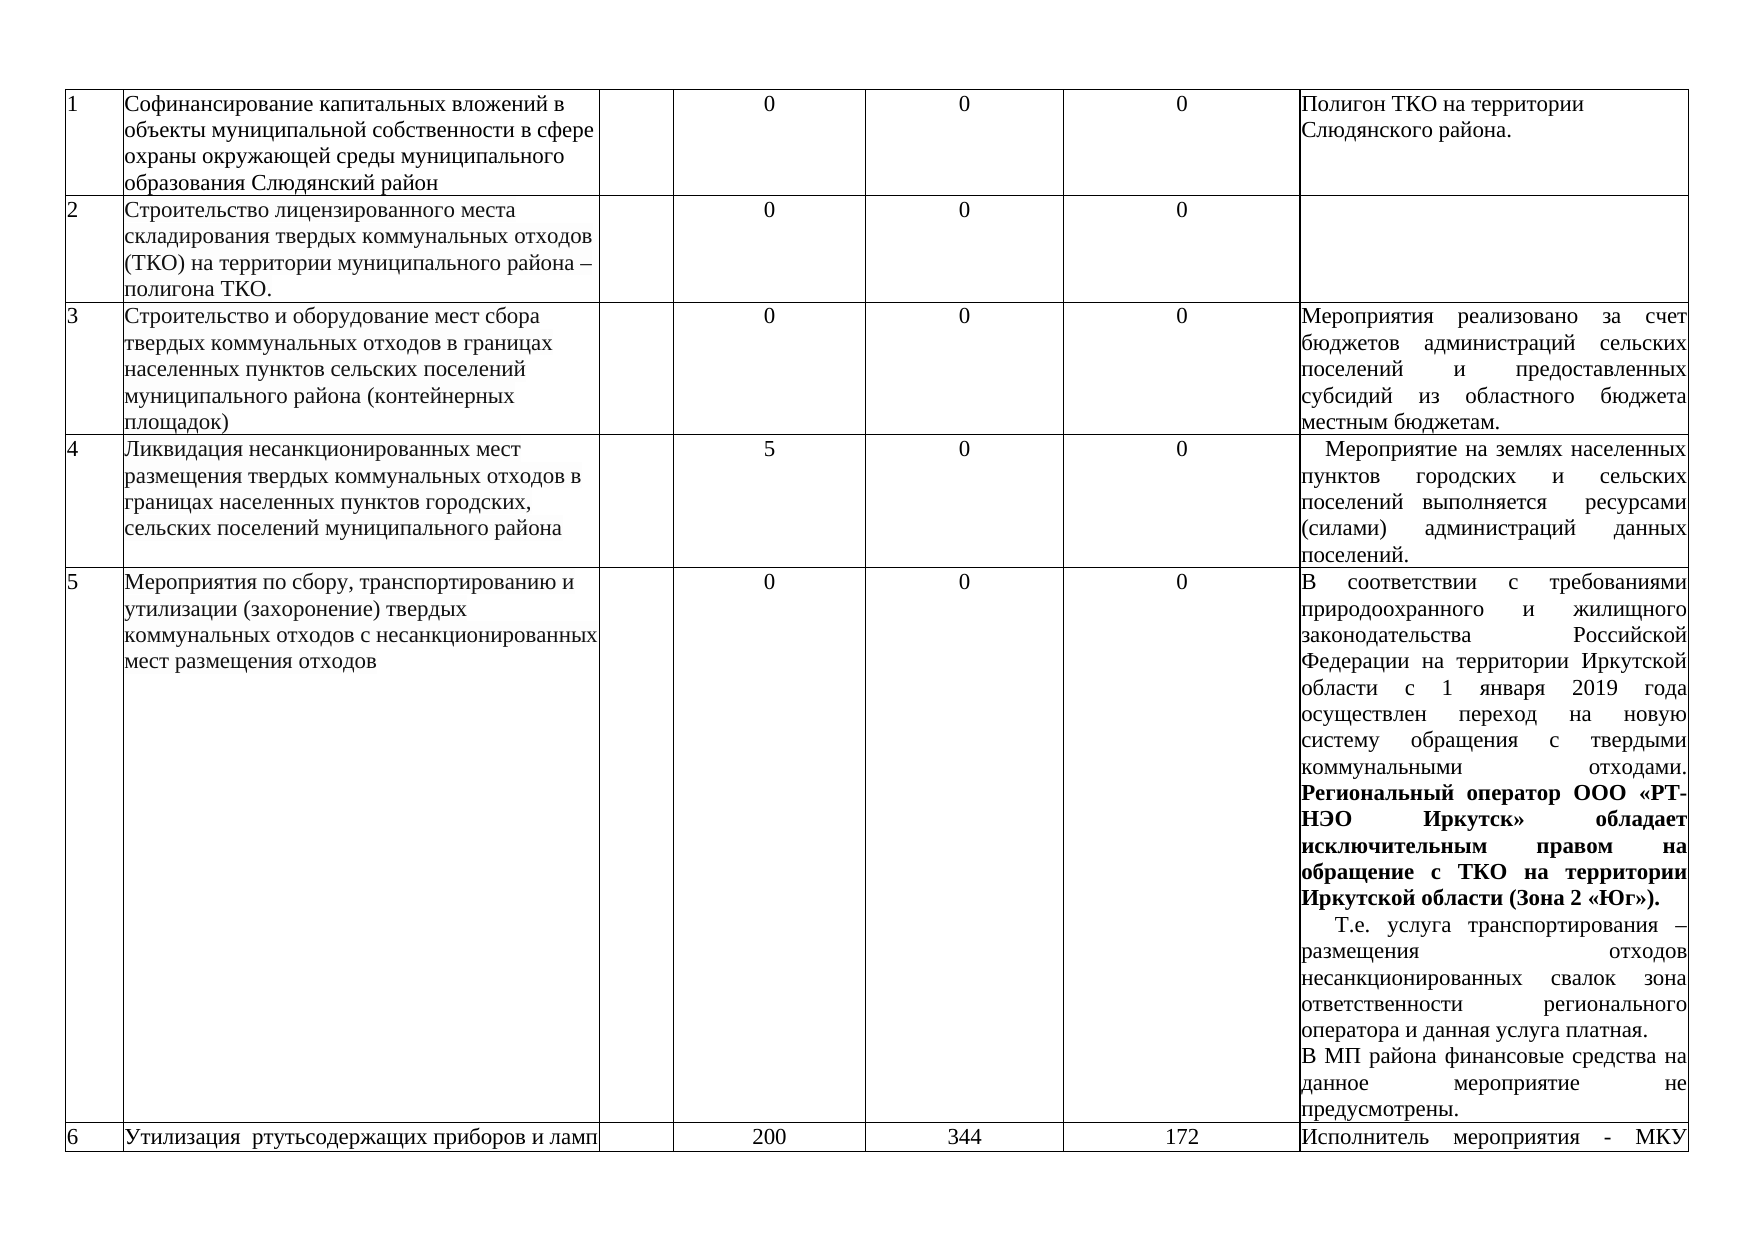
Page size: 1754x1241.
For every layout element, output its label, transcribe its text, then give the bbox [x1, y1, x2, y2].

table_cell 2 [66, 196, 123, 302]
table_cell 0 [866, 435, 1063, 567]
table_cell 0 [1064, 303, 1299, 434]
table_cell Мероприятия по сбору, транспортированию и утилизации (захоронение) твердых коммунальных отходов с несанкционированных мест размещения отходов [124, 568, 599, 1122]
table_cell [124, 1123, 599, 1151]
table_cell 0 [1064, 568, 1299, 1122]
table_cell 0 [674, 568, 865, 1122]
table_cell 6 [66, 1123, 123, 1151]
table_cell 0 [866, 568, 1063, 1122]
table_cell 0 [674, 90, 865, 195]
table_cell [600, 568, 673, 1122]
table_cell 1 [66, 90, 123, 195]
table_cell 0 [1064, 435, 1299, 567]
table_cell 0 [1064, 90, 1299, 195]
table_cell 344 [866, 1123, 1063, 1151]
table_cell 172 [1064, 1123, 1299, 1151]
table_cell 0 [674, 303, 865, 434]
table_cell 5 [674, 435, 865, 567]
table_cell 5 [66, 568, 123, 1122]
table_cell [600, 1123, 673, 1151]
table_cell Строительство лицензированного места складирования твердых коммунальных отходов (ТКО) на территории муниципального района – полигона ТКО. [124, 196, 599, 302]
table_cell Мероприятие на землях населенных пунктов городских и сельских поселений выполняется ресурсами (силами) администраций данных поселений. [1301, 435, 1688, 567]
table_cell [600, 303, 673, 434]
table_cell В соответствии с требованиями природоохранного и жилищного законодательства Российской Федерации на территории Иркутской области с 1 января 2019 года осуществлен переход на новую систему обращения с твердыми коммунальными отходами. Региональный оператор ООО «РТ-НЭО Иркутск» обладает исключительным правом на обращение с ТКО на территории Иркутской области (Зона 2 «Юг»). Т.е. услуга транспортирования – размещения отходов несанкционированных свалок зона ответственности регионального оператора и данная услуга платная. В МП района финансовые средства на данное мероприятие не предусмотрены. [1301, 568, 1688, 1122]
table_cell 0 [1064, 196, 1299, 302]
table_cell 0 [674, 196, 865, 302]
table_cell 200 [674, 1123, 865, 1151]
table_cell Мероприятия реализовано за счет бюджетов администраций сельских поселений и предоставленных субсидий из областного бюджета местным бюджетам. [1301, 303, 1688, 434]
table_cell Строительство и оборудование мест сбора твердых коммунальных отходов в границах населенных пунктов сельских поселений муниципального района (контейнерных площадок) [229, 303, 599, 434]
table_cell [600, 435, 673, 567]
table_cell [1301, 1123, 1688, 1151]
table_cell 0 [866, 196, 1063, 302]
table_cell Ликвидация несанкционированных мест размещения твердых коммунальных отходов в границах населенных пунктов городских, сельских поселений муниципального района [124, 435, 599, 567]
table_cell 0 [866, 303, 1063, 434]
table_cell [600, 196, 673, 302]
table_cell 4 [66, 435, 123, 567]
table_cell 3 [66, 303, 123, 434]
table_cell [600, 90, 673, 195]
table_cell 0 [866, 90, 1063, 195]
table_cell Софинансирование капитальных вложений в объекты муниципальной собственности в сфере охраны окружающей среды муниципального образования Слюдянский район [124, 90, 599, 195]
table_cell Полигон ТКО на территории Слюдянского района. [1301, 90, 1688, 195]
table_cell [1301, 196, 1688, 302]
